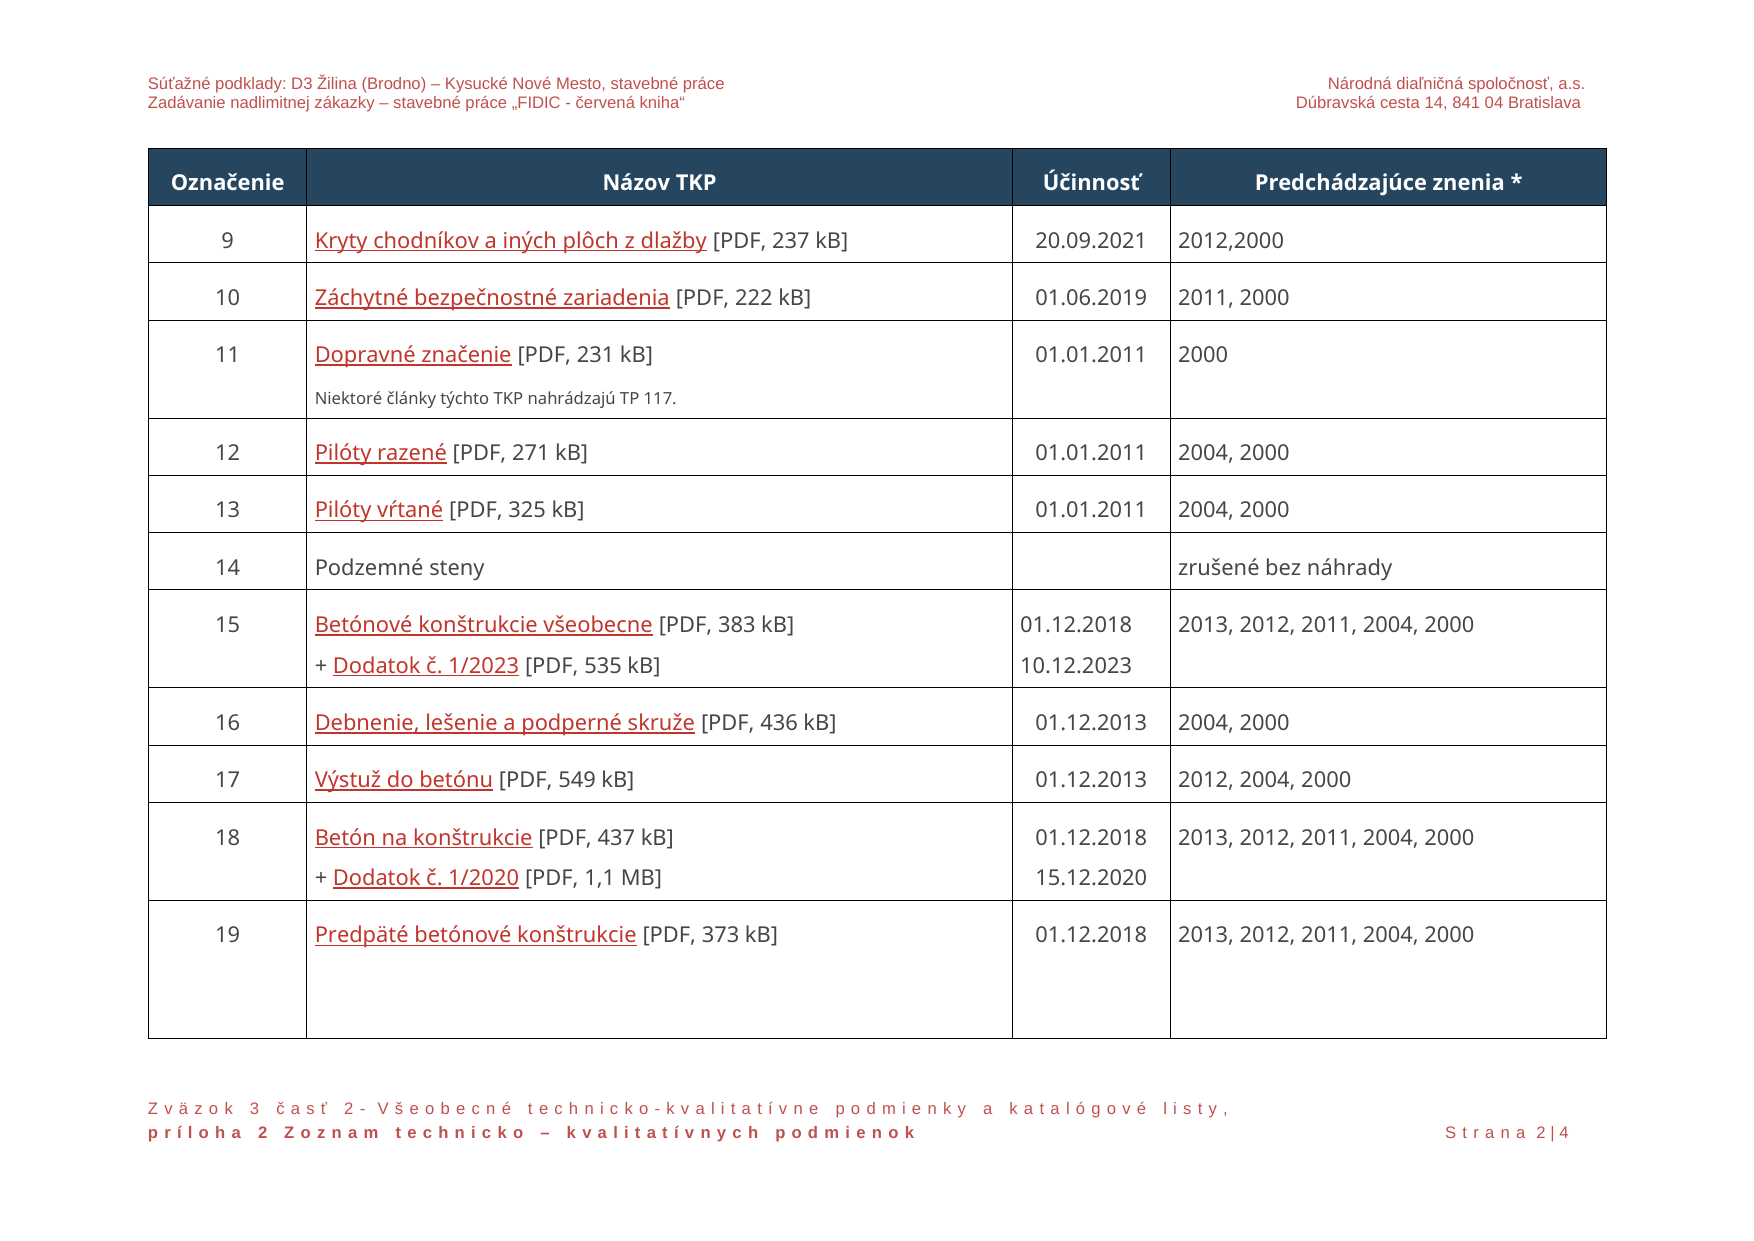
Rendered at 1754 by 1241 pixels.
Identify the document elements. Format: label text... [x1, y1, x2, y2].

table_cell 01.06.2019 [1013, 263, 1170, 319]
table_cell 01.01.2011 [1013, 321, 1170, 417]
table_cell 01.12.2013 [1013, 746, 1170, 802]
table_cell 01.01.2011 [1013, 476, 1170, 532]
table_cell 2012,2000 [1171, 206, 1606, 262]
table_cell 2004, 2000 [1171, 476, 1606, 532]
table_cell 01.12.2018 10.12.2023 [1013, 590, 1170, 687]
table_cell Záchytné bezpečnostné zariadenia [PDF, 222 kB] [307, 263, 1012, 319]
table_cell 16 [149, 688, 306, 744]
table_header Označenie [149, 149, 306, 205]
table_cell 12 [149, 419, 306, 475]
table_cell Debnenie, lešenie a podperné skruže [PDF, 436 kB] [307, 688, 1012, 744]
table_cell 01.12.2018 15.12.2020 [1013, 803, 1170, 900]
table_header Názov TKP [307, 149, 1012, 205]
table_cell 2011, 2000 [1171, 263, 1606, 319]
table_cell 19 [149, 901, 306, 1038]
table_cell 11 [149, 321, 306, 417]
table_cell Betónové konštrukcie všeobecne [PDF, 383 kB] + Dodatok č. 1/2023 [PDF, 535 kB] [307, 590, 1012, 687]
table_cell 9 [149, 206, 306, 262]
table_cell Pilóty vŕtané [PDF, 325 kB] [307, 476, 1012, 532]
table_cell 2012, 2004, 2000 [1171, 746, 1606, 802]
table_cell 2004, 2000 [1171, 419, 1606, 475]
table_cell 2013, 2012, 2011, 2004, 2000 [1171, 901, 1606, 1038]
table_cell 15 [149, 590, 306, 687]
table_cell Pilóty razené [PDF, 271 kB] [307, 419, 1012, 475]
table_cell 01.12.2018 [1013, 901, 1170, 1038]
table_cell Predpäté betónové konštrukcie [PDF, 373 kB] [307, 901, 1012, 1038]
table_header Účinnosť [1013, 149, 1170, 205]
table_cell Kryty chodníkov a iných plôch z dlažby [PDF, 237 kB] [307, 206, 1012, 262]
table_cell 17 [149, 746, 306, 802]
table_cell Podzemné steny [307, 533, 1012, 589]
table_cell 01.12.2013 [1013, 688, 1170, 744]
table_cell 2013, 2012, 2011, 2004, 2000 [1171, 590, 1606, 687]
table_cell 18 [149, 803, 306, 900]
table_cell 2013, 2012, 2011, 2004, 2000 [1171, 803, 1606, 900]
table_cell zrušené bez náhrady [1171, 533, 1606, 589]
table_cell 2004, 2000 [1171, 688, 1606, 744]
table_cell 01.01.2011 [1013, 419, 1170, 475]
table_cell 10 [149, 263, 306, 319]
table_cell 2000 [1171, 321, 1606, 417]
table_cell [1013, 533, 1170, 589]
table_cell 13 [149, 476, 306, 532]
table_header Predchádzajúce znenia * [1171, 149, 1606, 205]
table_cell 20.09.2021 [1013, 206, 1170, 262]
table_cell 14 [149, 533, 306, 589]
table_cell Dopravné značenie [PDF, 231 kB] Niektoré články týchto TKP nahrádzajú TP 117. [307, 321, 1012, 417]
table_cell Betón na konštrukcie [PDF, 437 kB] + Dodatok č. 1/2020 [PDF, 1,1 MB] [307, 803, 1012, 900]
table_cell Výstuž do betónu [PDF, 549 kB] [307, 746, 1012, 802]
